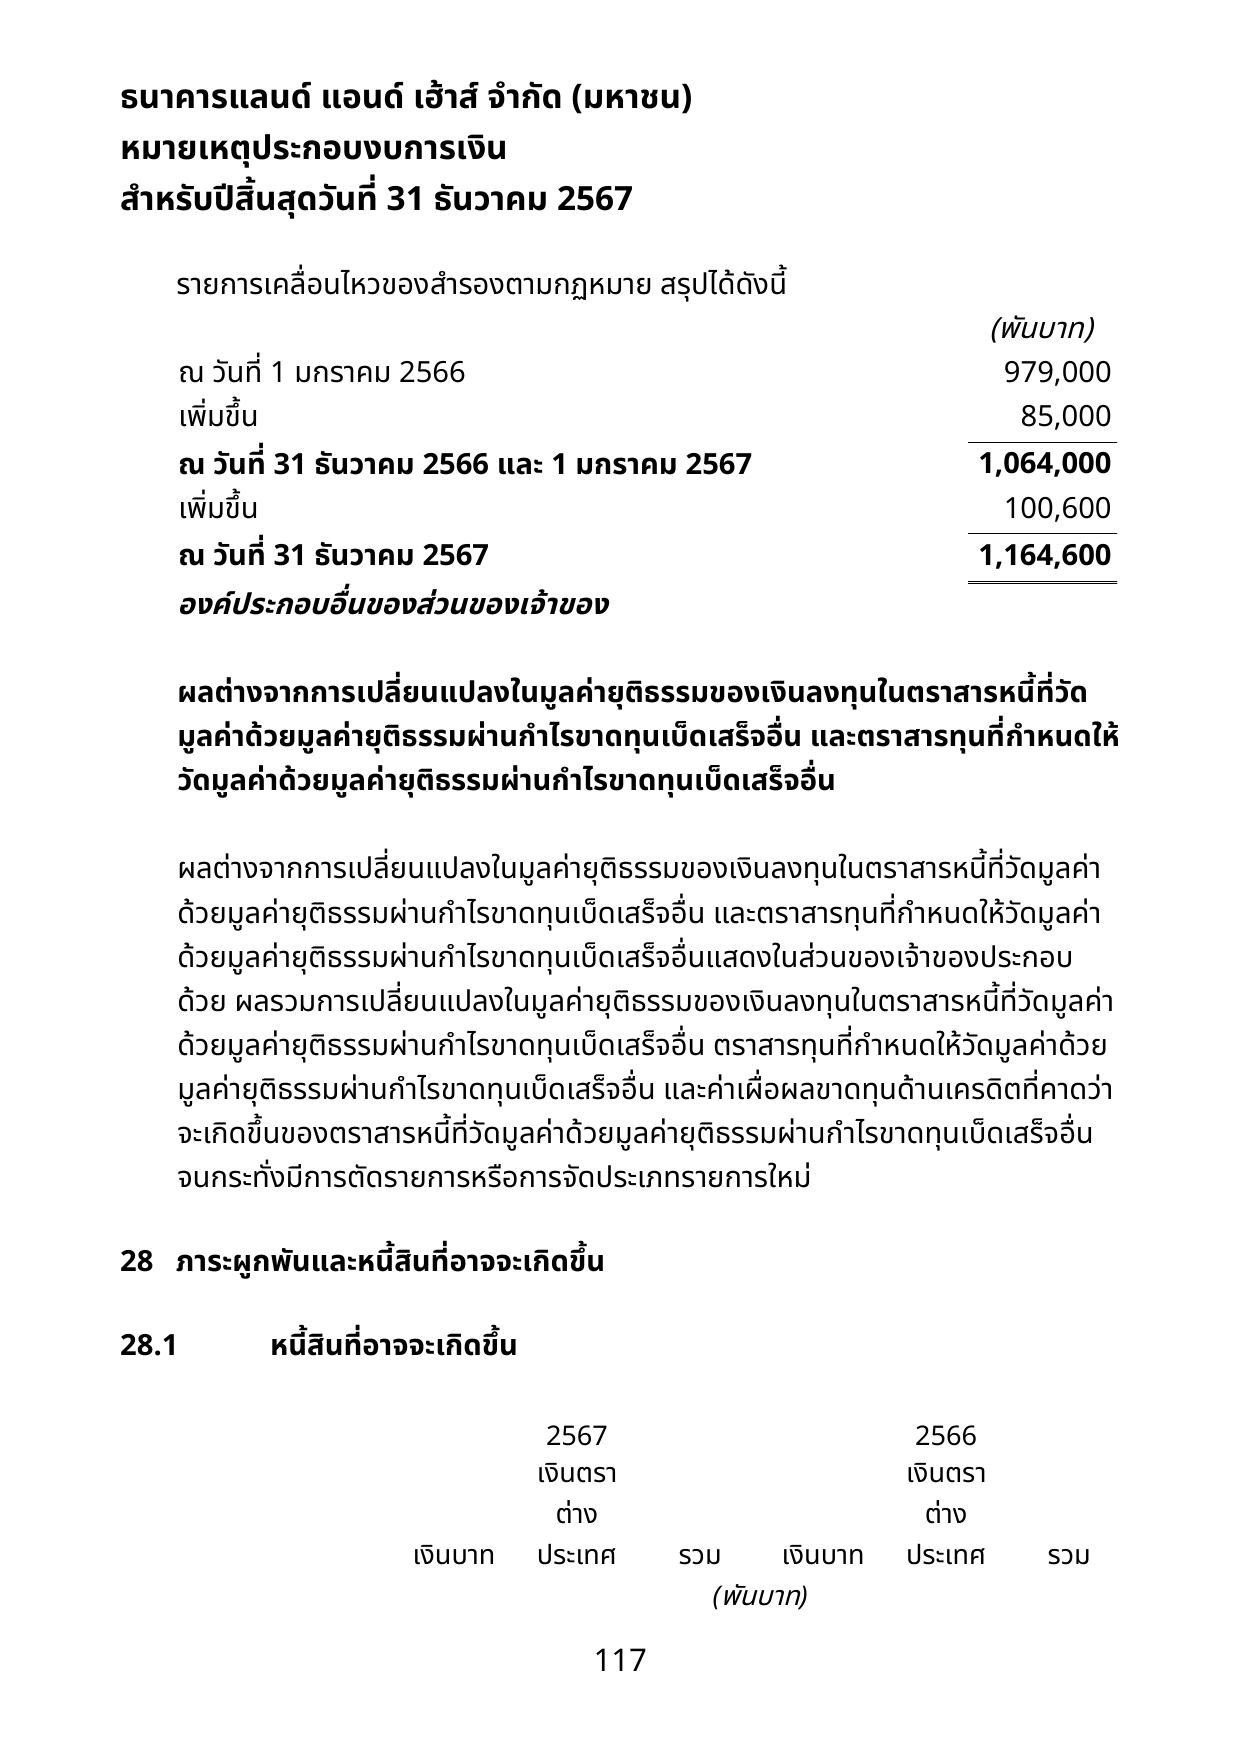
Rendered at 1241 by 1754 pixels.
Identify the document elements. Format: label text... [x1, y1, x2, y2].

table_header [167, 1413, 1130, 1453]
subtitle ภาระผูกพันและหนี้สินที่อาจจะเกิดขึ้น [120, 1240, 1120, 1284]
text ผลต่างจากการเปลี่ยนแปลงในมูลค่ายุติธรรมของเงินลงทุนในตราสารหนี้ที่วัดมูลค่าด้วยมูลค่ายุติธรรมผ่านกำไรขาดทุนเบ็ดเสร็จอื่น และตราสารทุนที่กำหนดให้วัดมูลค่าด้วยมูลค่ายุติธรรมผ่านกำไรขาดทุนเบ็ดเสร็จอื่นแสดงในส่วนของเจ้าของประกอบด้วย ผลรวมการเปลี่ยนแปลงในมูลค่ายุติธรรมของเงินลงทุนในตราสารหนี้ที่วัดมูลค่าด้วยมูลค่ายุติธรรมผ่านกำไรขาดทุนเบ็ดเสร็จอื่น ตราสารทุนที่กำหนดให้วัดมูลค่าด้วยมูลค่ายุติธรรมผ่านกำไรขาดทุนเบ็ดเสร็จอื่น และค่าเผื่อผลขาดทุนด้านเครดิตที่คาดว่าจะเกิดขึ้นของตราสารหนี้ที่วัดมูลค่าด้วยมูลค่ายุติธรรมผ่านกำไรขาดทุนเบ็ดเสร็จอื่น จนกระทั่งมีการตัดรายการหรือการจัดประเภทรายการใหม่ [177, 848, 1120, 1201]
text 28.1 หนี้สินที่อาจจะเกิดขึ้น [120, 1324, 1120, 1368]
text องค์ประกอบอื่นของส่วนของเจ้าของ [120, 584, 1120, 628]
text รายการเคลื่อนไหวของสำรองตามกฏหมาย สรุปได้ดังนี้ [176, 263, 1120, 307]
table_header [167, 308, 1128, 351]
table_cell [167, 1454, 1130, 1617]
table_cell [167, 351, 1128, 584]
text ผลต่างจากการเปลี่ยนแปลงในมูลค่ายุติธรรมของเงินลงทุนในตราสารหนี้ที่วัดมูลค่าด้วยมูลค่ายุติธรรมผ่านกำไรขาดทุนเบ็ดเสร็จอื่น และตราสารทุนที่กำหนดให้วัดมูลค่าด้วยมูลค่ายุติธรรมผ่านกำไรขาดทุนเบ็ดเสร็จอื่น [177, 672, 1120, 804]
